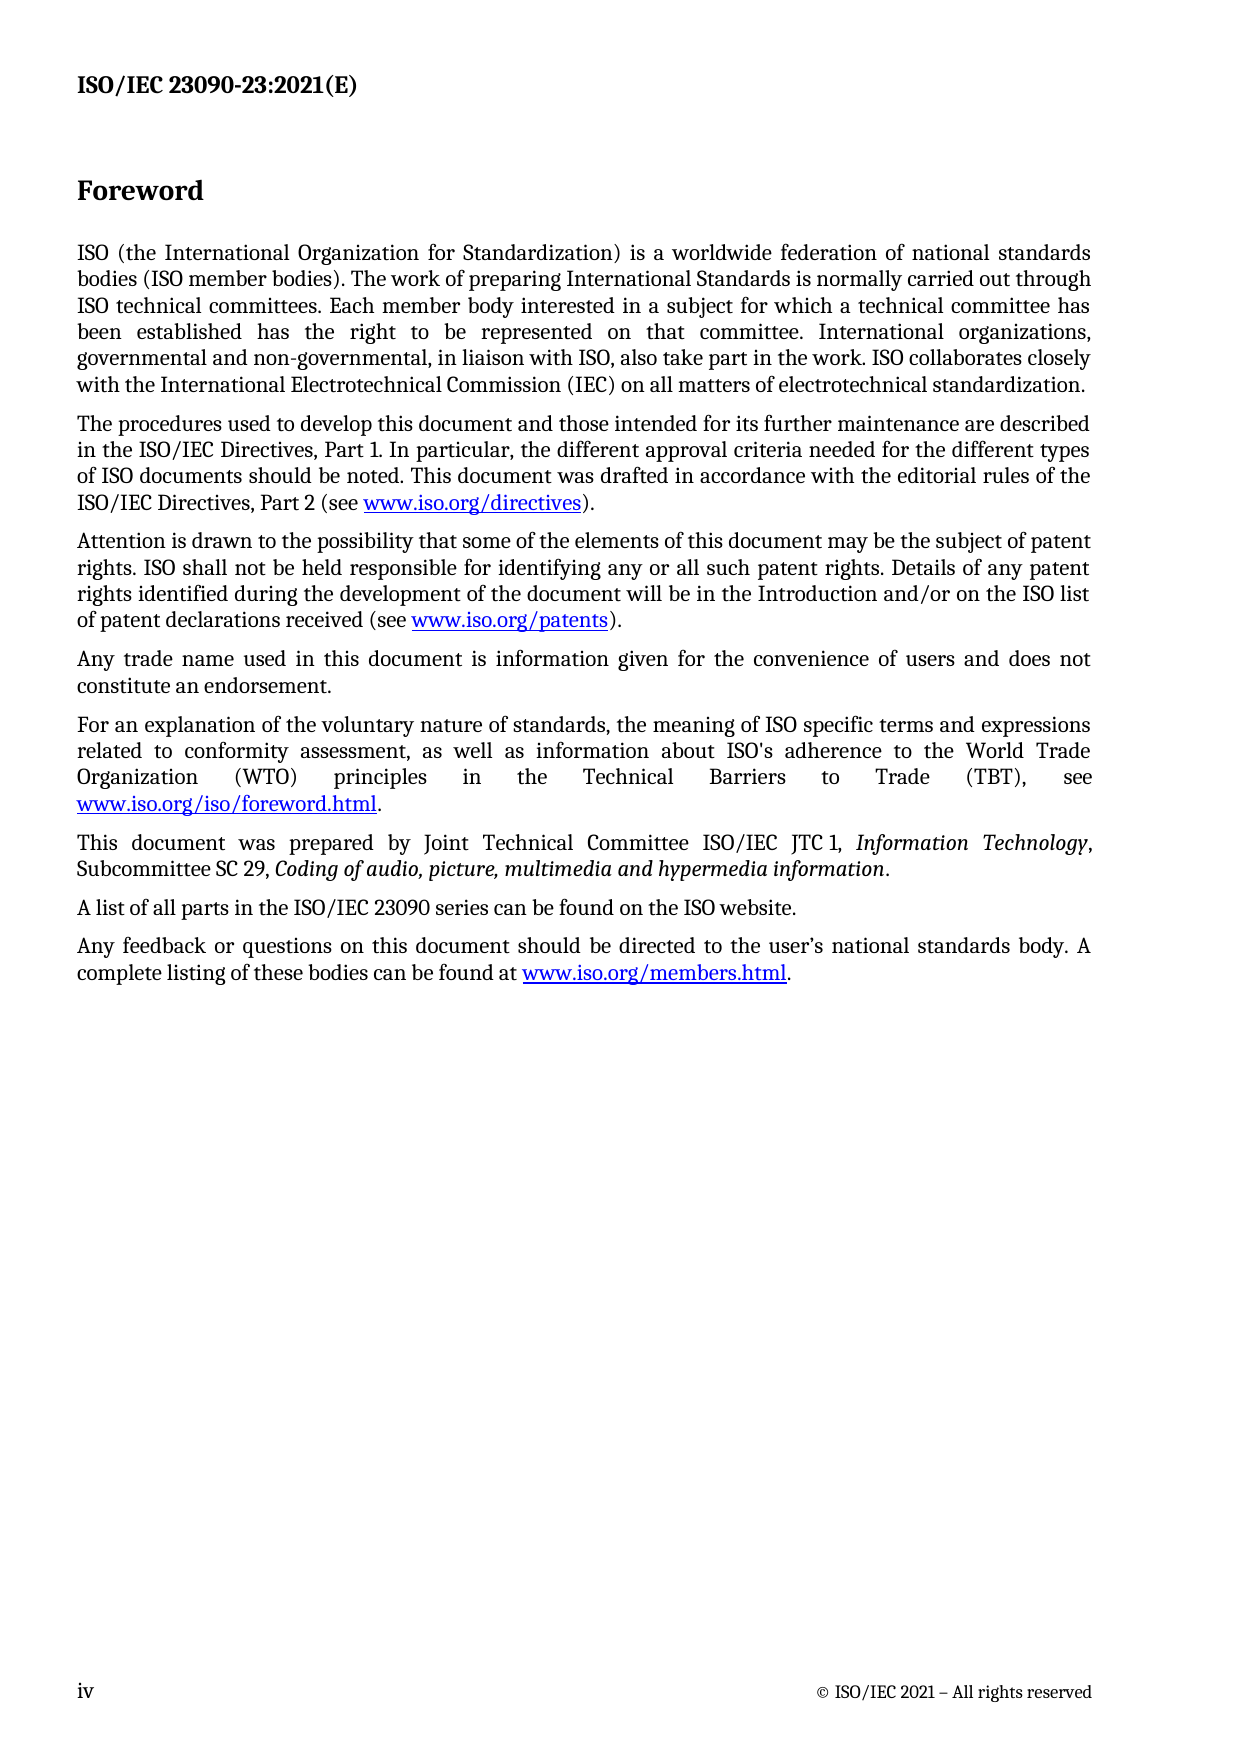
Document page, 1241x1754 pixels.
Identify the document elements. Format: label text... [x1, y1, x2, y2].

text Any feedback or questions on this document should be directed to the user’s national standards body. A complete listing of these bodies can be found at www.iso.org/members.html. [77, 933, 1092, 986]
text ISO (the International Organization for Standardization) is a worldwide federation of national standards bodies (ISO member bodies). The work of preparing International Standards is normally carried out through ISO technical committees. Each member body interested in a subject for which a technical committee has been established has the right to be represented on that committee. International organizations, governmental and non-governmental, in liaison with ISO, also take part in the work. ISO collaborates closely with the International Electrotechnical Commission (IEC) on all matters of electrotechnical standardization. [77, 240, 1092, 398]
text For an explanation of the voluntary nature of standards, the meaning of ISO specific terms and expressions related to conformity assessment, as well as information about ISO's adherence to the World Trade Organization (WTO) principles in the Technical Barriers to Trade (TBT), see www.iso.org/iso/foreword.html. [77, 711, 1092, 817]
text Attention is drawn to the possibility that some of the elements of this document may be the subject of patent rights. ISO shall not be held responsible for identifying any or all such patent rights. Details of any patent rights identified during the development of the document will be in the Introduction and/or on the ISO list of patent declarations received (see www.iso.org/patents). [77, 528, 1092, 634]
text The procedures used to develop this document and those intended for its further maintenance are described in the ISO/IEC Directives, Part 1. In particular, the different approval criteria needed for the different types of ISO documents should be noted. This document was drafted in accordance with the editorial rules of the ISO/IEC Directives, Part 2 (see www.iso.org/directives). [77, 410, 1092, 516]
text This document was prepared by Joint Technical Committee ISO/IEC JTC 1, Information Technology, Subcommittee SC 29, Coding of audio, picture, multimedia and hypermedia information. [77, 829, 1092, 882]
text A list of all parts in the ISO/IEC 23090 series can be found on the ISO website. [77, 894, 1092, 921]
title Foreword [77, 174, 1092, 207]
text Any trade name used in this document is information given for the convenience of users and does not constitute an endorsement. [77, 646, 1092, 699]
